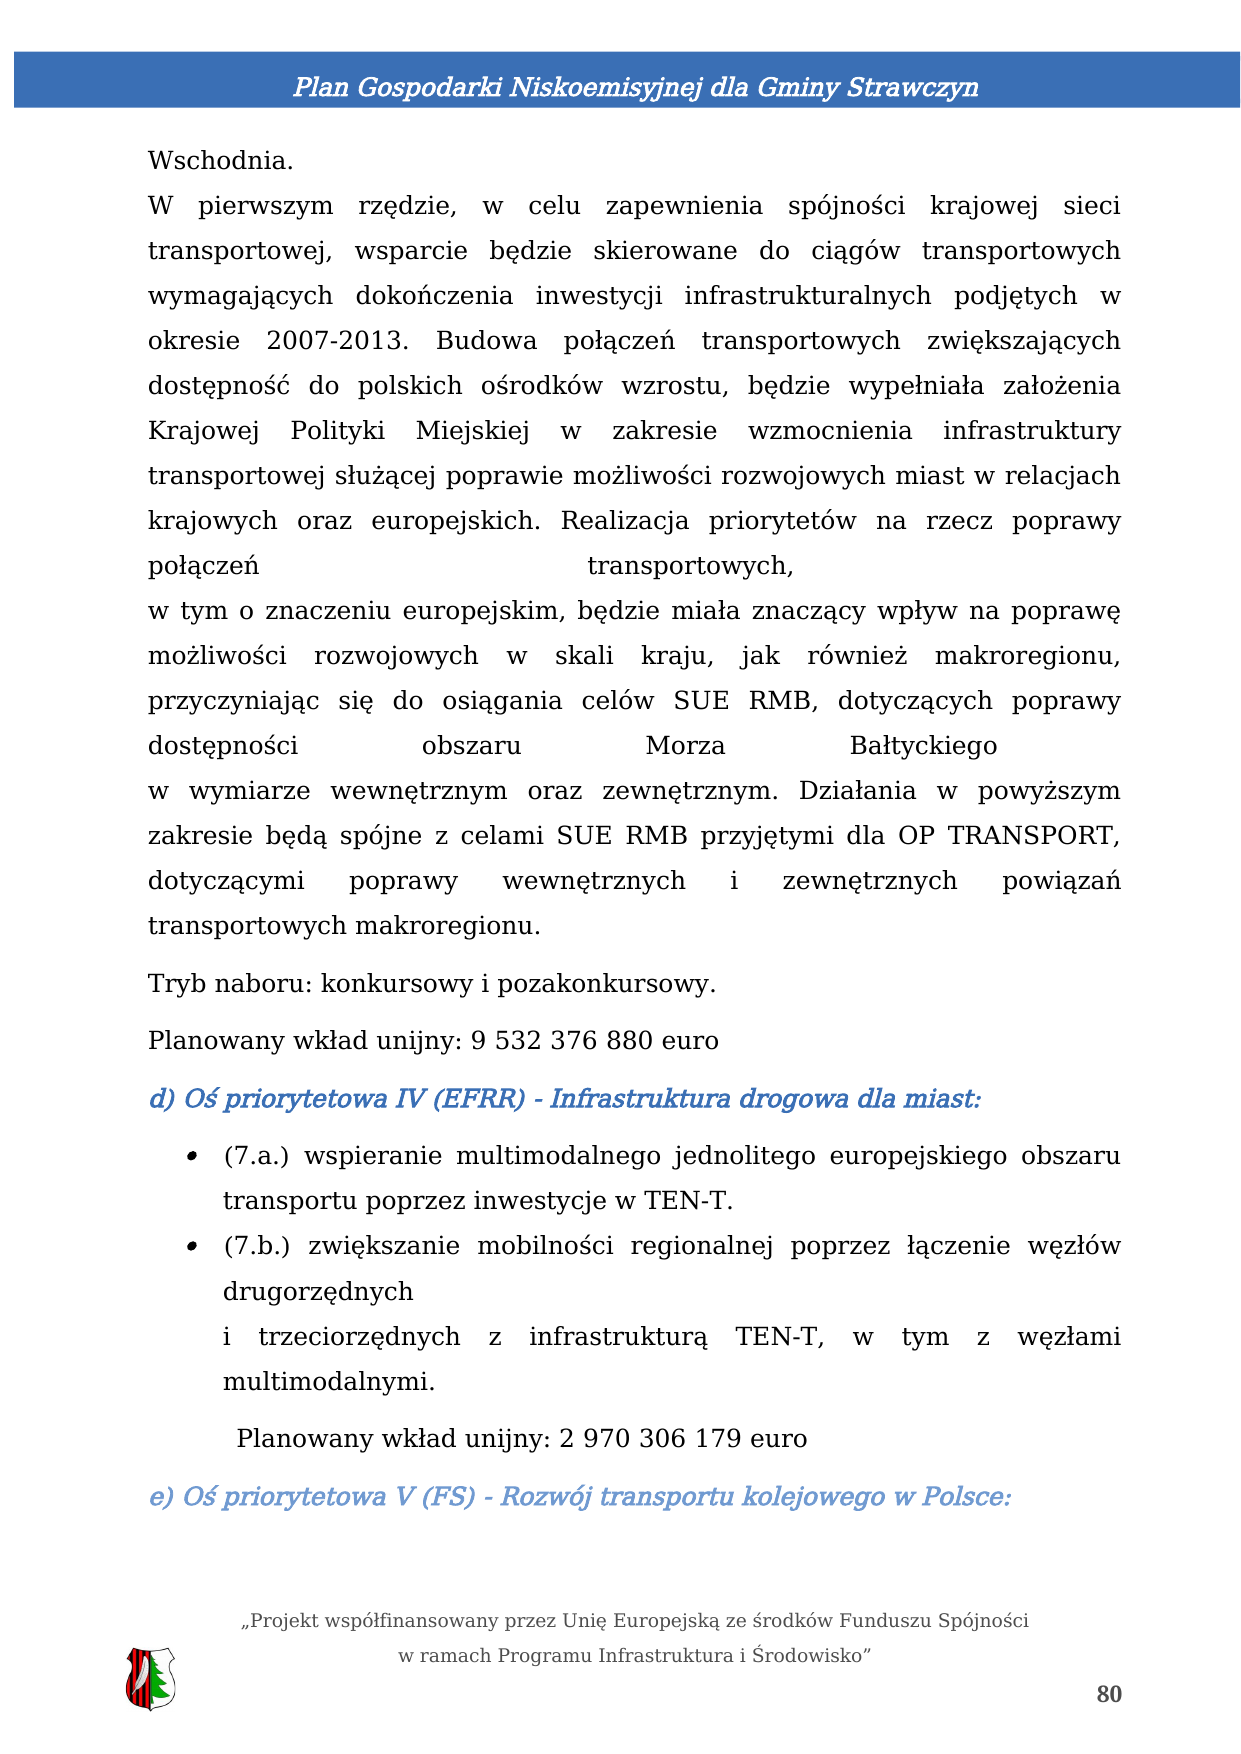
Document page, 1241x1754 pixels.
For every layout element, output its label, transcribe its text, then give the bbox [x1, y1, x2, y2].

text d) Oś priorytetowa IV (EFRR) - Infrastruktura drogowa dla miast: [148, 1082, 1122, 1112]
text Tryb naboru: konkursowy i pozakonkursowy. [148, 967, 1122, 997]
text Planowany wkład unijny: 2 970 306 179 euro [236, 1423, 1122, 1453]
list (7.b.) zwiększanie mobilności regionalnej poprzez łączenie węzłów drugorzędnych i trzeciorzędnych z infrastrukturą TEN-T, w tym z węzłami multimodalnymi. [185, 1230, 1122, 1395]
list (7.a.) wspieranie multimodalnego jednolitego europejskiego obszaru transportu poprzez inwestycje w TEN-T. [185, 1140, 1122, 1215]
text e) Oś priorytetowa V (FS) - Rozwój transportu kolejowego w Polsce: [148, 1480, 1122, 1510]
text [148, 145, 1122, 940]
picture [125, 1647, 176, 1712]
text Planowany wkład unijny: 9 532 376 880 euro [148, 1025, 1122, 1055]
